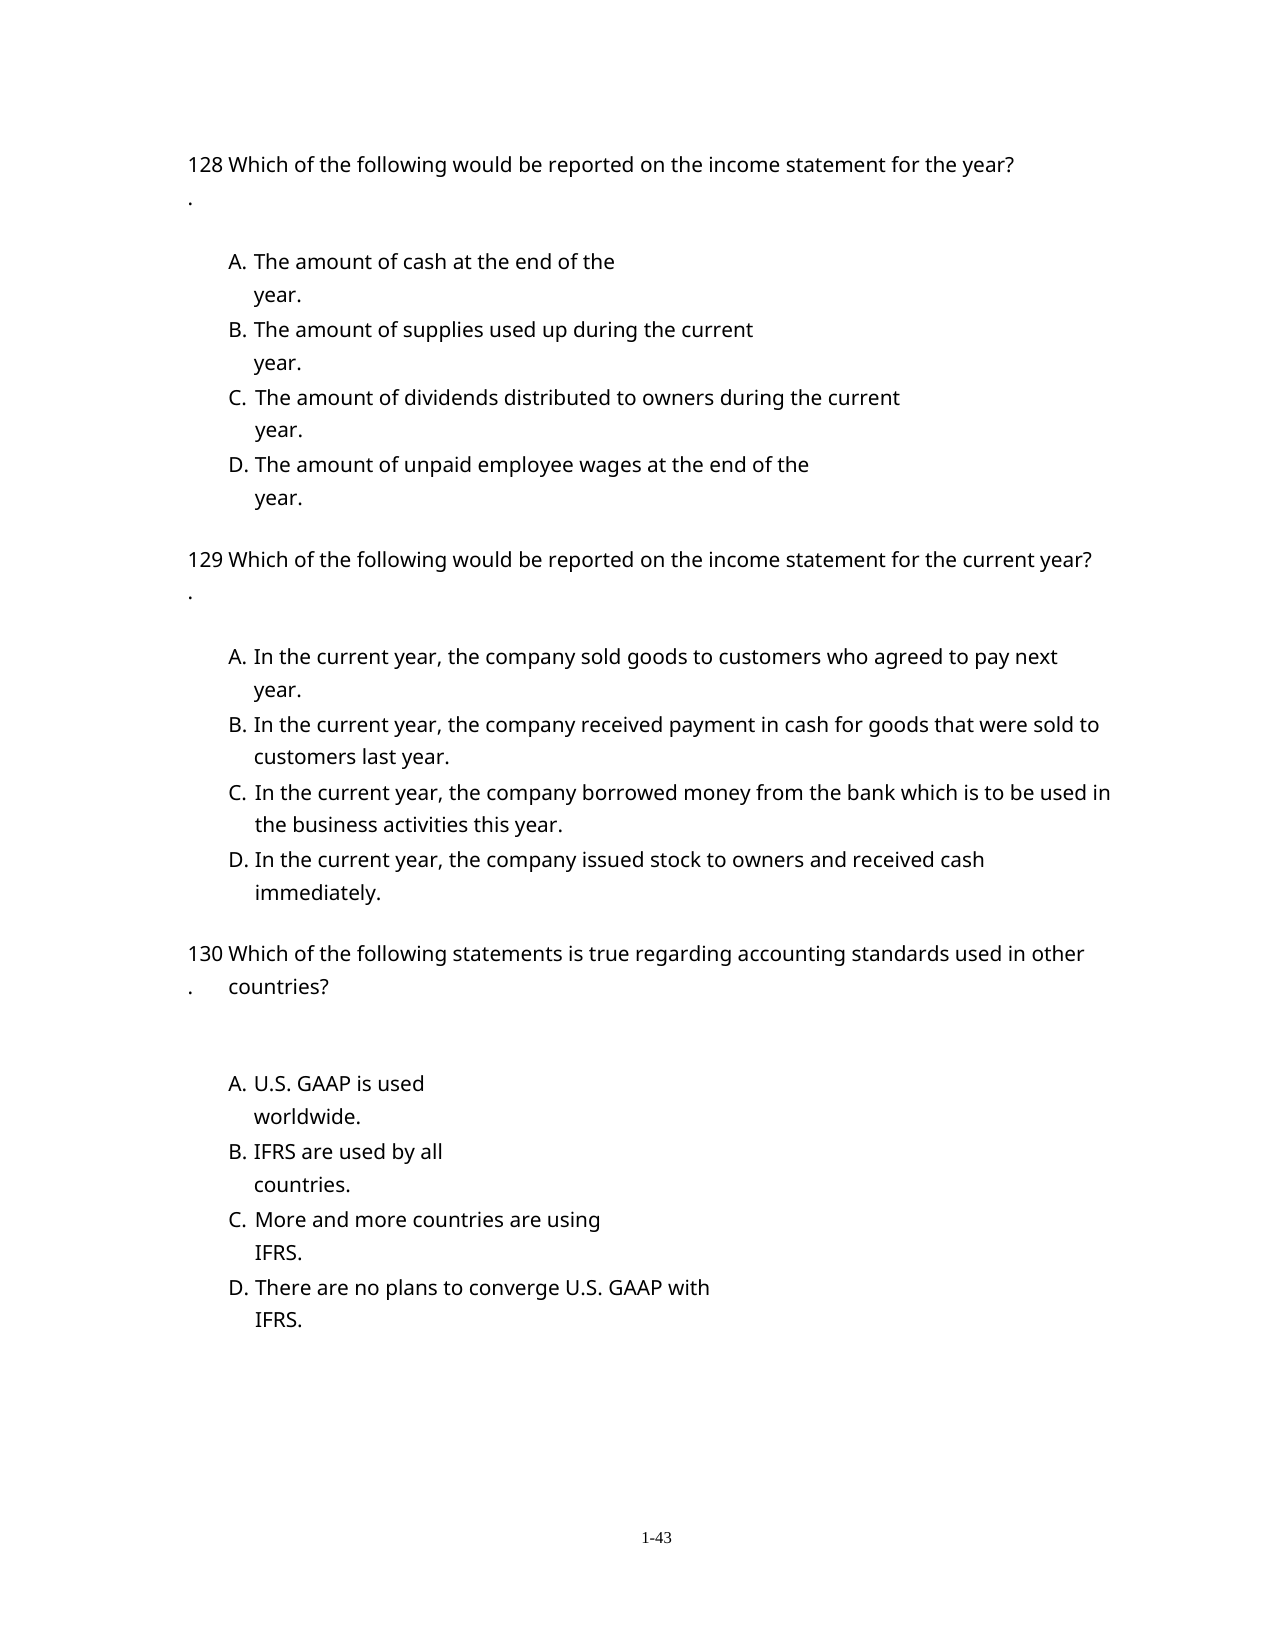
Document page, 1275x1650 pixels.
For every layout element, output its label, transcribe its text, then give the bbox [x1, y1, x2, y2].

table_header Which of the following statements is true regarding accounting standards used in other countries? [228, 940, 1125, 1338]
table_header Which of the following would be reported on the income statement for the year? [228, 150, 1125, 516]
table_header Which of the following would be reported on the income statement for the current year? [228, 545, 1125, 910]
table_header 128. [188, 150, 228, 516]
table_header 129. [188, 545, 228, 910]
table_header 130. [188, 940, 228, 1338]
